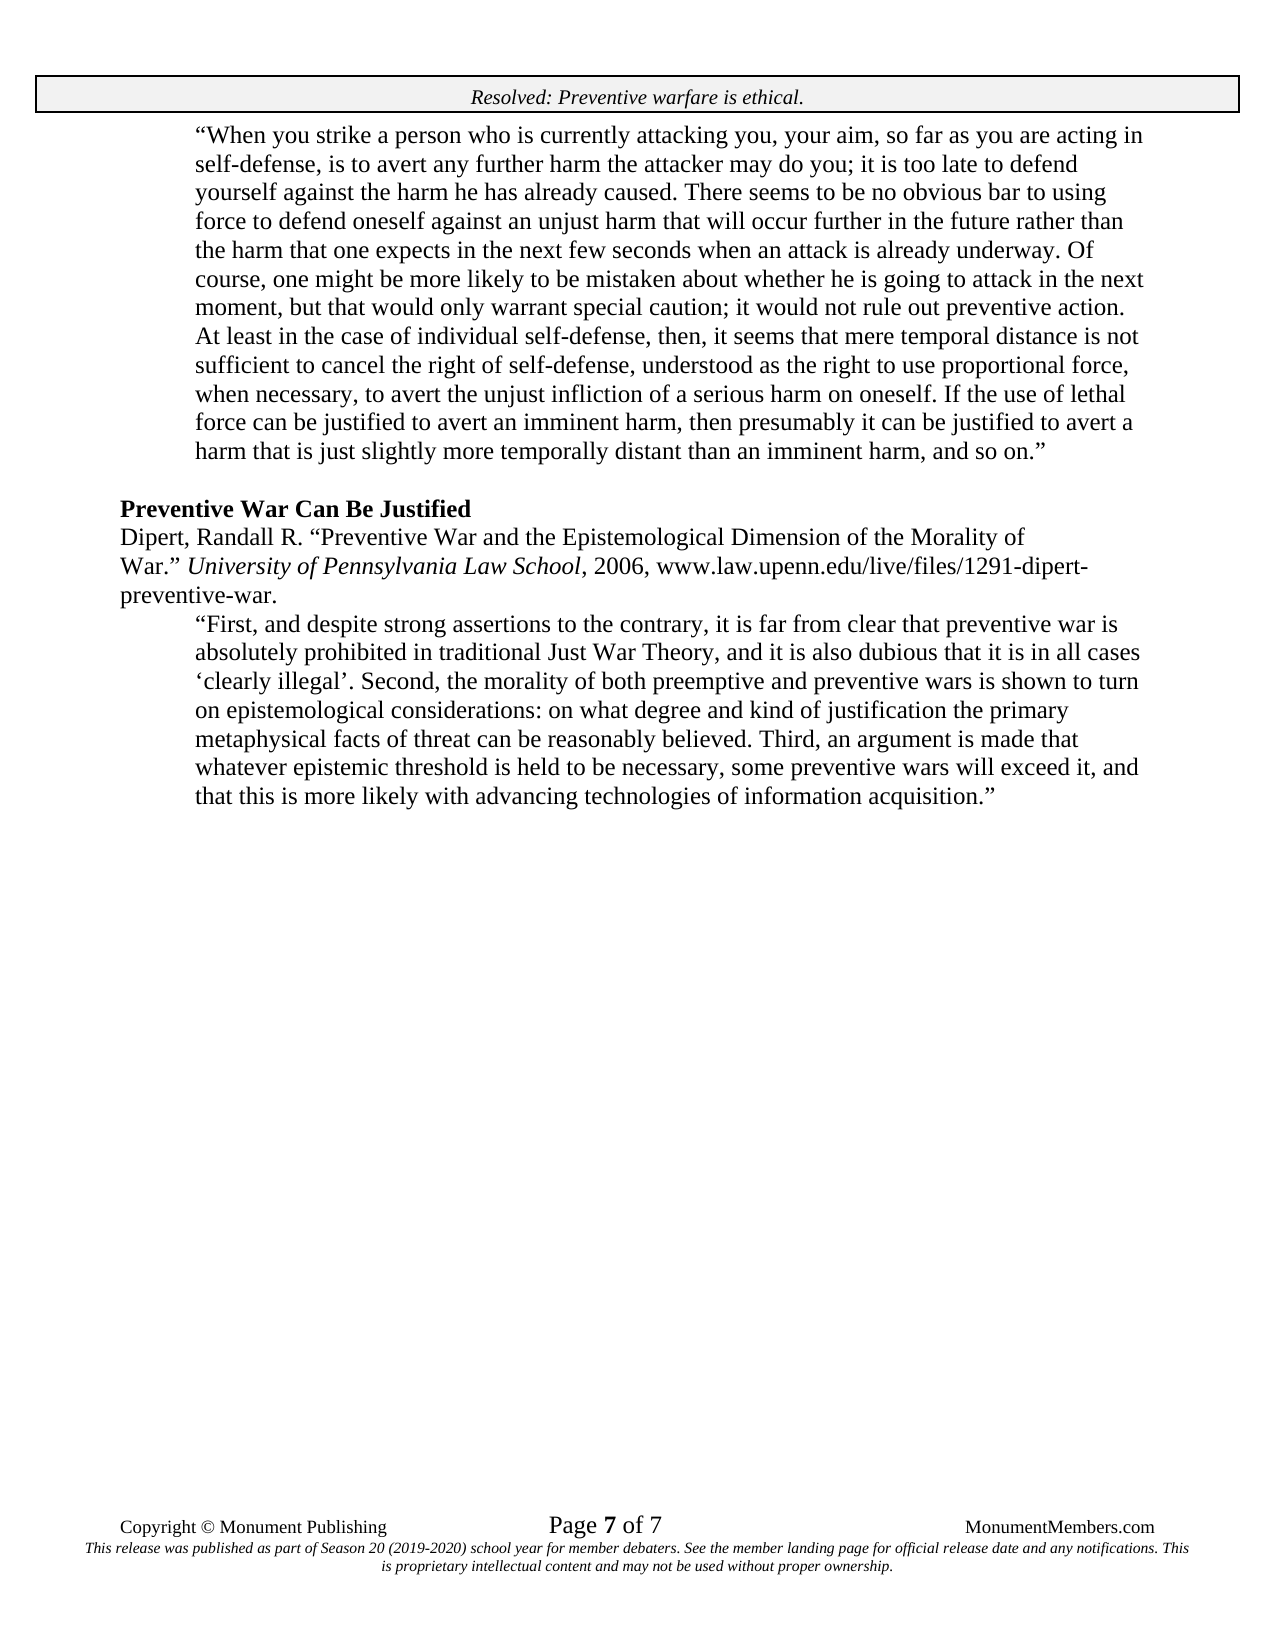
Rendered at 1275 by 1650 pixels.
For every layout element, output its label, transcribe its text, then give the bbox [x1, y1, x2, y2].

text Preventive War Can Be Justified [120, 494, 1155, 522]
text “When you strike a person who is currently attacking you, your aim, so far as you are acting in self-defense, is to avert any further harm the attacker may do you; it is too late to defend yourself against the harm he has already caused. There seems to be no obvious bar to using force to defend oneself against an unjust harm that will occur further in the future rather than the harm that one expects in the next few seconds when an attack is already underway. Of course, one might be more likely to be mistaken about whether he is going to attack in the next moment, but that would only warrant special caution; it would not rule out preventive action. At least in the case of individual self-defense, then, it seems that mere temporal distance is not sufficient to cancel the right of self-defense, understood as the right to use proportional force, when necessary, to avert the unjust infliction of a serious harm on oneself. If the use of lethal force can be justified to avert an imminent harm, then presumably it can be justified to avert a harm that is just slightly more temporally distant than an imminent harm, and so on.” [195, 120, 1155, 465]
text Dipert, Randall R. “Preventive War and the Epistemological Dimension of the Morality of War.” University of Pennsylvania Law School, 2006, www.law.upenn.edu/live/files/1291-dipert-preventive-war. [120, 522, 1155, 609]
text “First, and despite strong assertions to the contrary, it is far from clear that preventive war is absolutely prohibited in traditional Just War Theory, and it is also dubious that it is in all cases ‘clearly illegal’. Second, the morality of both preemptive and preventive wars is shown to turn on epistemological considerations: on what degree and kind of justification the primary metaphysical facts of threat can be reasonably believed. Third, an argument is made that whatever epistemic threshold is held to be necessary, some preventive wars will exceed it, and that this is more likely with advancing technologies of information acquisition.” [195, 609, 1155, 810]
